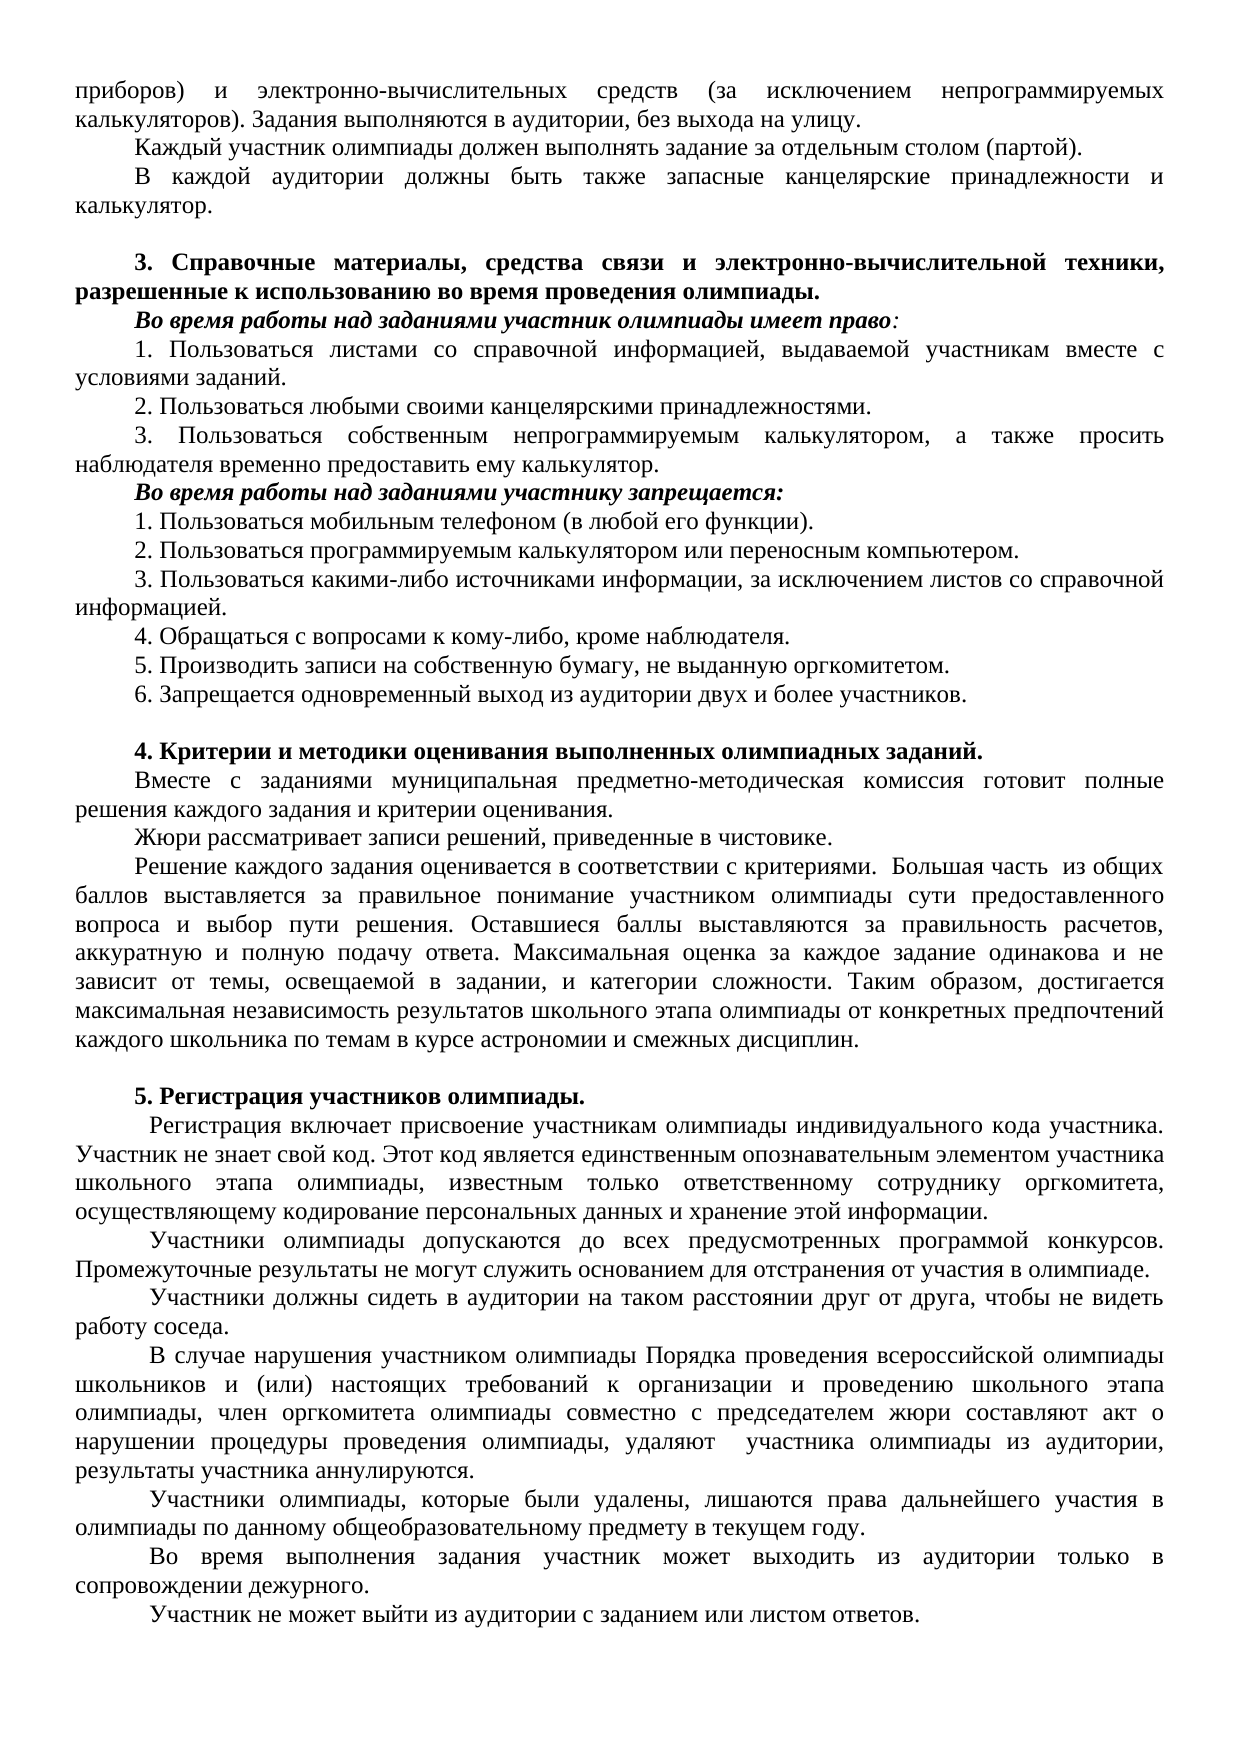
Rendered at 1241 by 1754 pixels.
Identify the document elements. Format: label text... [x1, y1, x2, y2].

text Участник не может выйти из аудитории с заданием или листом ответов. [75, 1599, 1165, 1627]
text Участники олимпиады, которые были удалены, лишаются права дальнейшего участия в олимпиады по данному общеобразовательному предмету в текущем году. [75, 1484, 1165, 1541]
text 3. Пользоваться собственным непрограммируемым калькулятором, а также просить наблюдателя временно предоставить ему калькулятор. [75, 420, 1165, 477]
text В случае нарушения участником олимпиады Порядка проведения всероссийской олимпиады школьников и (или) настоящих требований к организации и проведению школьного этапа олимпиады, член оргкомитета олимпиады совместно с председателем жюри составляют акт о нарушении процедуры проведения олимпиады, удаляют участника олимпиады из аудитории, результаты участника аннулируются. [75, 1340, 1165, 1484]
text Регистрация включает присвоение участникам олимпиады индивидуального кода участника. Участник не знает свой код. Этот код является единственным опознавательным элементом участника школьного этапа олимпиады, известным только ответственному сотруднику оргкомитета, осуществляющему кодирование персональных данных и хранение этой информации. [75, 1110, 1165, 1225]
text 1. Пользоваться мобильным телефоном (в любой его функции). [75, 506, 1165, 535]
text 1. Пользоваться листами со справочной информацией, выдаваемой участникам вместе с условиями заданий. [75, 334, 1165, 391]
text 6. Запрещается одновременный выход из аудитории двух и более участников. [75, 679, 1165, 707]
text Жюри рассматривает записи решений, приведенные в чистовике. [75, 822, 1165, 851]
text Во время выполнения задания участник может выходить из аудитории только в сопровождении дежурного. [75, 1541, 1165, 1599]
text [75, 75, 1165, 132]
text 3. Справочные материалы, средства связи и электронно-вычислительной техники, разрешенные к использованию во время проведения олимпиады. [75, 247, 1165, 305]
text Вместе с заданиями муниципальная предметно-методическая комиссия готовит полные решения каждого задания и критерии оценивания. [75, 765, 1165, 822]
text В каждой аудитории должны быть также запасные канцелярские принадлежности и калькулятор. [75, 161, 1165, 219]
text 4. Обращаться с вопросами к кому-либо, кроме наблюдателя. [75, 621, 1165, 650]
text Каждый участник олимпиады должен выполнять задание за отдельным столом (партой). [75, 132, 1165, 161]
text 2. Пользоваться программируемым калькулятором или переносным компьютером. [75, 535, 1165, 564]
text 5. Регистрация участников олимпиады. [75, 1081, 1165, 1110]
text Во время работы над заданиями участник олимпиады имеет право: [75, 305, 1165, 334]
text Участники должны сидеть в аудитории на таком расстоянии друг от друга, чтобы не видеть работу соседа. [75, 1282, 1165, 1340]
text 2. Пользоваться любыми своими канцелярскими принадлежностями. [75, 391, 1165, 420]
text 3. Пользоваться какими-либо источниками информации, за исключением листов со справочной информацией. [75, 564, 1165, 621]
text Решение каждого задания оценивается в соответствии с критериями. Большая часть из общих баллов выставляется за правильное понимание участником олимпиады сути предоставленного вопроса и выбор пути решения. Оставшиеся баллы выставляются за правильность расчетов, аккуратную и полную подачу ответа. Максимальная оценка за каждое задание одинакова и не зависит от темы, освещаемой в задании, и категории сложности. Таким образом, достигается максимальная независимость результатов школьного этапа олимпиады от конкретных предпочтений каждого школьника по темам в курсе астрономии и смежных дисциплин. [75, 851, 1165, 1052]
text 4. Критерии и методики оценивания выполненных олимпиадных заданий. [75, 736, 1165, 765]
text 5. Производить записи на собственную бумагу, не выданную оргкомитетом. [75, 650, 1165, 679]
text Во время работы над заданиями участнику запрещается: [75, 477, 1165, 506]
text Участники олимпиады допускаются до всех предусмотренных программой конкурсов. Промежуточные результаты не могут служить основанием для отстранения от участия в олимпиаде. [75, 1225, 1165, 1282]
